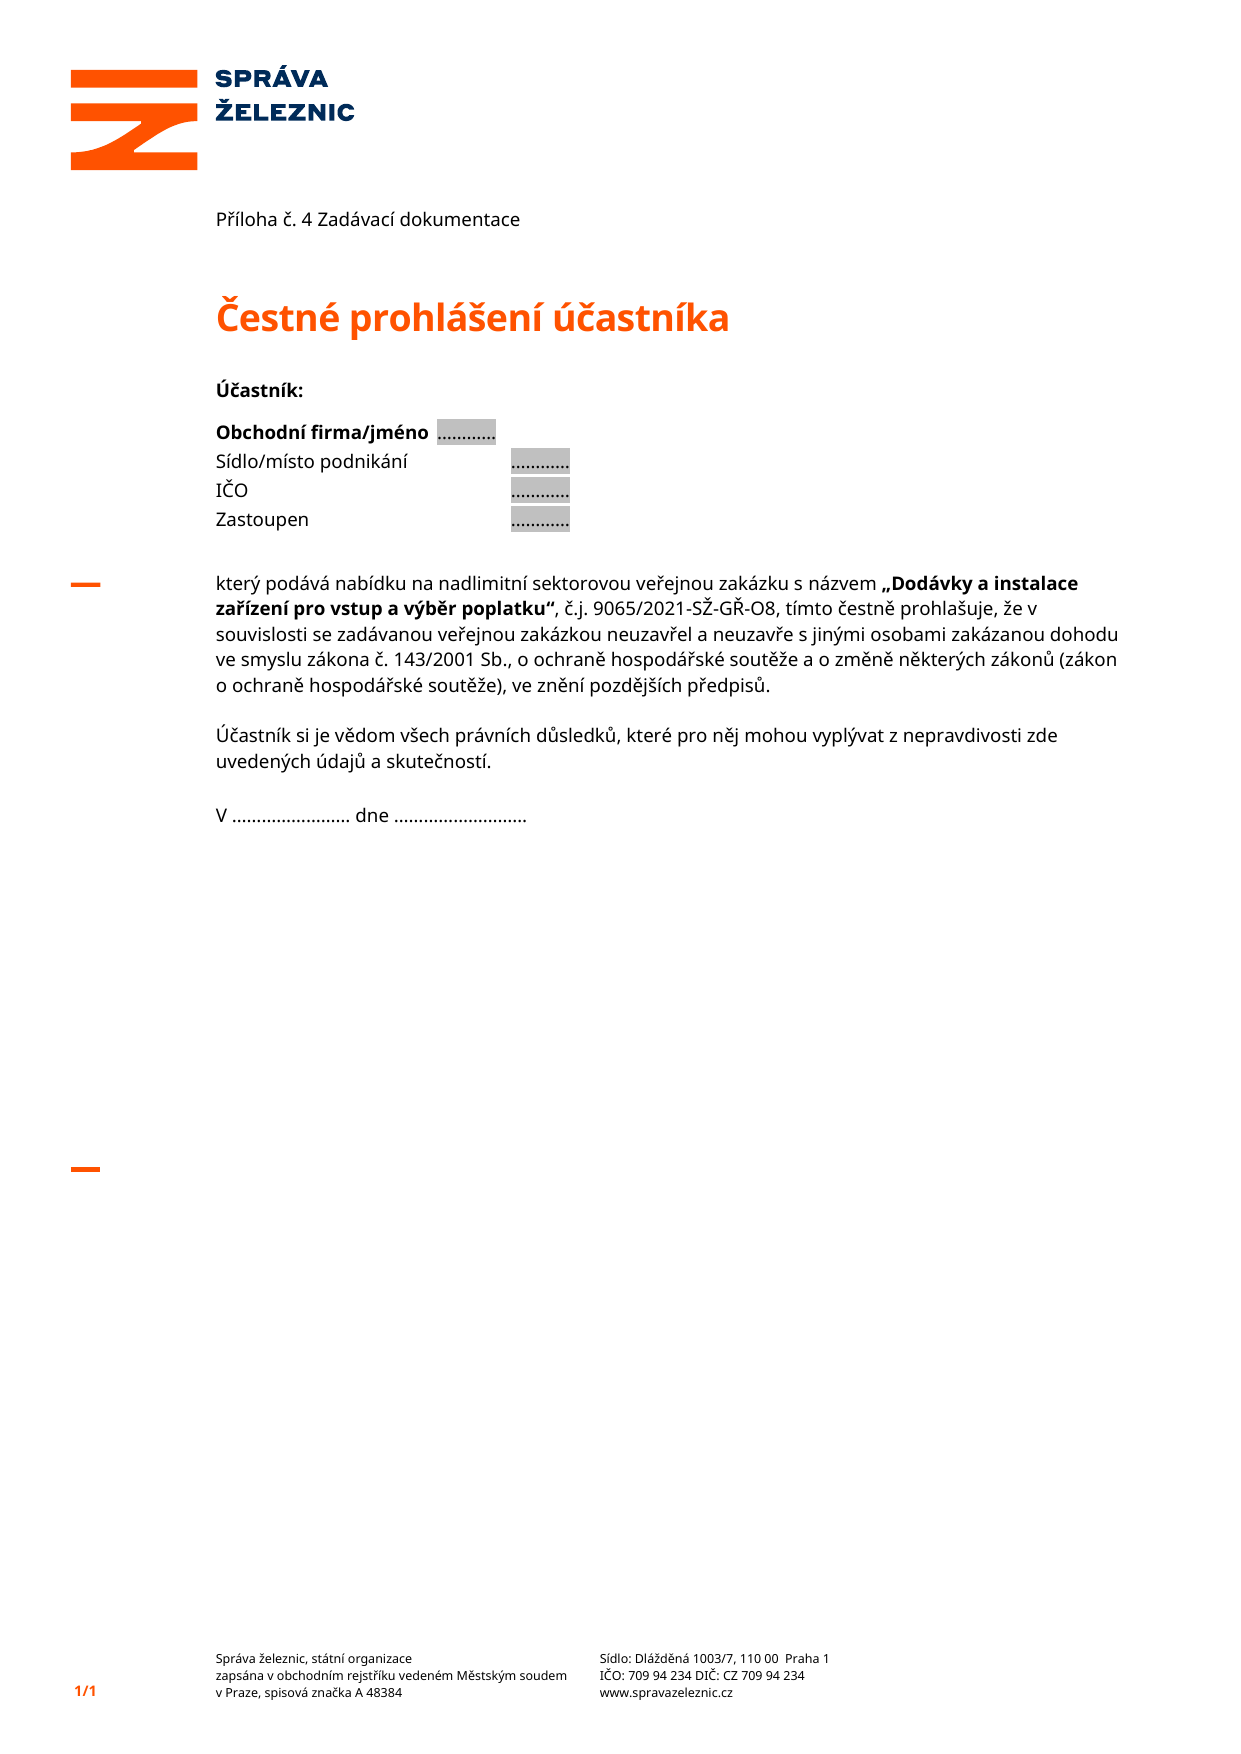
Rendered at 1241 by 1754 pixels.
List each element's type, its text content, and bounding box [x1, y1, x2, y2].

text IČO ………… [216, 474, 1122, 503]
text V …………………… dne ……………………… [216, 799, 1121, 828]
text Účastník: [216, 373, 1122, 404]
text Obchodní firma/jméno ………… [216, 416, 1122, 445]
text Sídlo/místo podnikání ………… [216, 445, 1122, 474]
text Čestné prohlášení účastníka [216, 291, 1122, 342]
text který podává nabídku na nadlimitní sektorovou veřejnou zakázku s názvem „Dodávky a instalace zařízení pro vstup a výběr poplatku“, č.j. 9065/2021-SŽ-GŘ-O8, tímto čestně prohlašuje, že v souvislosti se zadávanou veřejnou zakázkou neuzavřel a neuzavře s jinými osobami zakázanou dohodu ve smyslu zákona č. 143/2001 Sb., o ochraně hospodářské soutěže a o změně některých zákonů (zákon o ochraně hospodářské soutěže), ve znění pozdějších předpisů. [216, 570, 1122, 698]
text Účastník si je vědom všech právních důsledků, které pro něj mohou vyplývat z nepravdivosti zde uvedených údajů a skutečností. [216, 723, 1122, 774]
text Příloha č. 4 Zadávací dokumentace [216, 207, 1122, 232]
text Zastoupen ………… [216, 503, 1122, 532]
